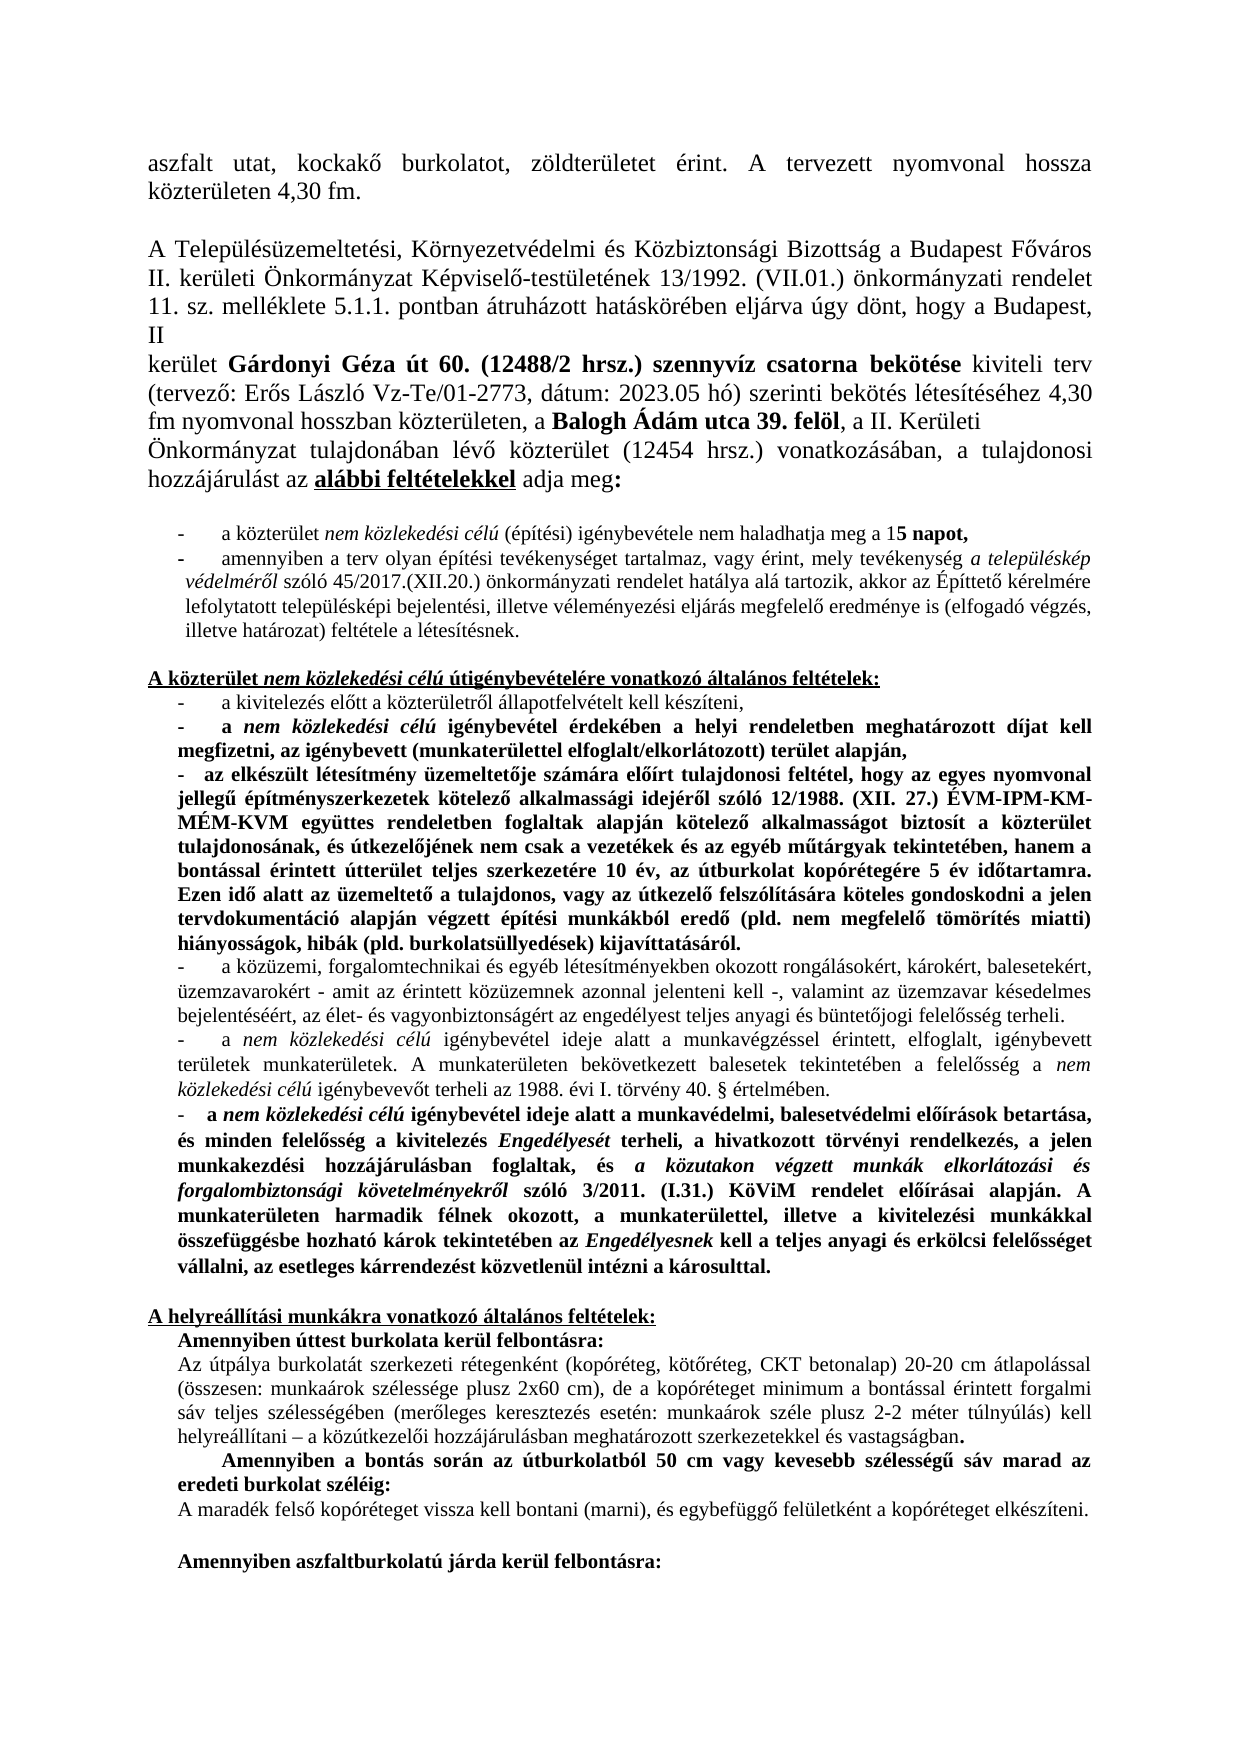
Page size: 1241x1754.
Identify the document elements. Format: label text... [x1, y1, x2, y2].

text Amennyiben úttest burkolata kerül felbontásra: [177, 1328, 1093, 1352]
list amennyiben a terv olyan építési tevékenységet tartalmaz, vagy érint, mely tevékenység a településkép védelméről szóló 45/2017.(XII.20.) önkormányzati rendelet hatálya alá tartozik, akkor az Építtető kérelmére lefolytatott településképi bejelentési, illetve véleményezési eljárás megfelelő eredménye is (elfogadó végzés, illetve határozat) feltétele a létesítésnek. [177, 545, 1093, 642]
list a nem közlekedési célú igénybevétel érdekében a helyi rendeletben meghatározott díjat kell megfizetni, az igénybevett (munkaterülettel elfoglalt/elkorlátozott) terület alapján, [177, 714, 1093, 762]
list a nem közlekedési célú igénybevétel ideje alatt a munkavégzéssel érintett, elfoglalt, igénybevett területek munkaterületek. A munkaterületen bekövetkezett balesetek tekintetében a felelősség a nem közlekedési célú igénybevevőt terheli az 1988. évi I. törvény 40. § értelmében. [177, 1027, 1093, 1101]
list a közterület nem közlekedési célú (építési) igénybevétele nem haladhatja meg a 15 napot, [177, 521, 1093, 545]
text kerület Gárdonyi Géza út 60. (12488/2 hrsz.) szennyvíz csatorna bekötése kiviteli terv (tervező: Erős László Vz-Te/01-2773, dátum: 2023.05 hó) szerinti bekötés létesítéséhez 4,30 fm nyomvonal hosszban közterületen, a Balogh Ádám utca 39. felöl, a II. Kerületi [148, 349, 1093, 435]
text A közterület nem közlekedési célú útigénybevételére vonatkozó általános feltételek: [148, 666, 1093, 690]
text Amennyiben a bontás során az útburkolatból 50 cm vagy kevesebb szélességű sáv marad az eredeti burkolat széléig: [177, 1448, 1093, 1496]
list a nem közlekedési célú igénybevétel ideje alatt a munkavédelmi, balesetvédelmi előírások betartása, és minden felelősség a kivitelezés Engedélyesét terheli, a hivatkozott törvényi rendelkezés, a jelen munkakezdési hozzájárulásban foglaltak, és a közutakon végzett munkák elkorlátozási és forgalombiztonsági követelményekről szóló 3/2011. (I.31.) KöViM rendelet előírásai alapján. A munkaterületen harmadik félnek okozott, a munkaterülettel, illetve a kivitelezési munkákkal összefüggésbe hozható károk tekintetében az Engedélyesnek kell a teljes anyagi és erkölcsi felelősséget vállalni, az esetleges kárrendezést közvetlenül intézni a károsulttal. [177, 1102, 1093, 1278]
list a közüzemi, forgalomtechnikai és egyéb létesítményekben okozott rongálásokért, károkért, balesetekért, üzemzavarokért - amit az érintett közüzemnek azonnal jelenteni kell -, valamint az üzemzavar késedelmes bejelentéséért, az élet- és vagyonbiztonságért az engedélyest teljes anyagi és büntetőjogi felelősség terheli. [177, 954, 1093, 1027]
list a kivitelezés előtt a közterületről állapotfelvételt kell készíteni, [177, 690, 1093, 714]
text Önkormányzat tulajdonában lévő közterület (12454 hrsz.) vonatkozásában, a tulajdonosi hozzájárulást az alábbi feltételekkel adja meg: [148, 435, 1093, 493]
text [148, 148, 1093, 205]
text A maradék felső kopóréteget vissza kell bontani (marni), és egybefüggő felületként a kopóréteget elkészíteni. [177, 1496, 1093, 1521]
text A helyreállítási munkákra vonatkozó általános feltételek: [148, 1304, 1093, 1328]
text Az útpálya burkolatát szerkezeti rétegenként (kopóréteg, kötőréteg, CKT betonalap) 20-20 cm átlapolással (összesen: munkaárok szélessége plusz 2x60 cm), de a kopóréteget minimum a bontással érintett forgalmi sáv teljes szélességében (merőleges keresztezés esetén: munkaárok széle plusz 2-2 méter túlnyúlás) kell helyreállítani – a közútkezelői hozzájárulásban meghatározott szerkezetekkel és vastagságban. [177, 1352, 1093, 1448]
text A Településüzemeltetési, Környezetvédelmi és Közbiztonsági Bizottság a Budapest Főváros II. kerületi Önkormányzat Képviselő-testületének 13/1992. (VII.01.) önkormányzati rendelet 11. sz. melléklete 5.1.1. pontban átruházott hatáskörében eljárva úgy dönt, hogy a Budapest, II [148, 234, 1093, 349]
text Amennyiben aszfaltburkolatú járda kerül felbontásra: [177, 1549, 1093, 1573]
list az elkészült létesítmény üzemeltetője számára előírt tulajdonosi feltétel, hogy az egyes nyomvonal jellegű építményszerkezetek kötelező alkalmassági idejéről szóló 12/1988. (XII. 27.) ÉVM-IPM-KM-MÉM-KVM együttes rendeletben foglaltak alapján kötelező alkalmasságot biztosít a közterület tulajdonosának, és útkezelőjének nem csak a vezetékek és az egyéb műtárgyak tekintetében, hanem a bontással érintett útterület teljes szerkezetére 10 év, az útburkolat kopórétegére 5 év időtartamra. Ezen idő alatt az üzemeltető a tulajdonos, vagy az útkezelő felszólítására köteles gondoskodni a jelen tervdokumentáció alapján végzett építési munkákból eredő (pld. nem megfelelő tömörítés miatti) hiányosságok, hibák (pld. burkolatsüllyedések) kijavíttatásáról. [177, 762, 1093, 954]
